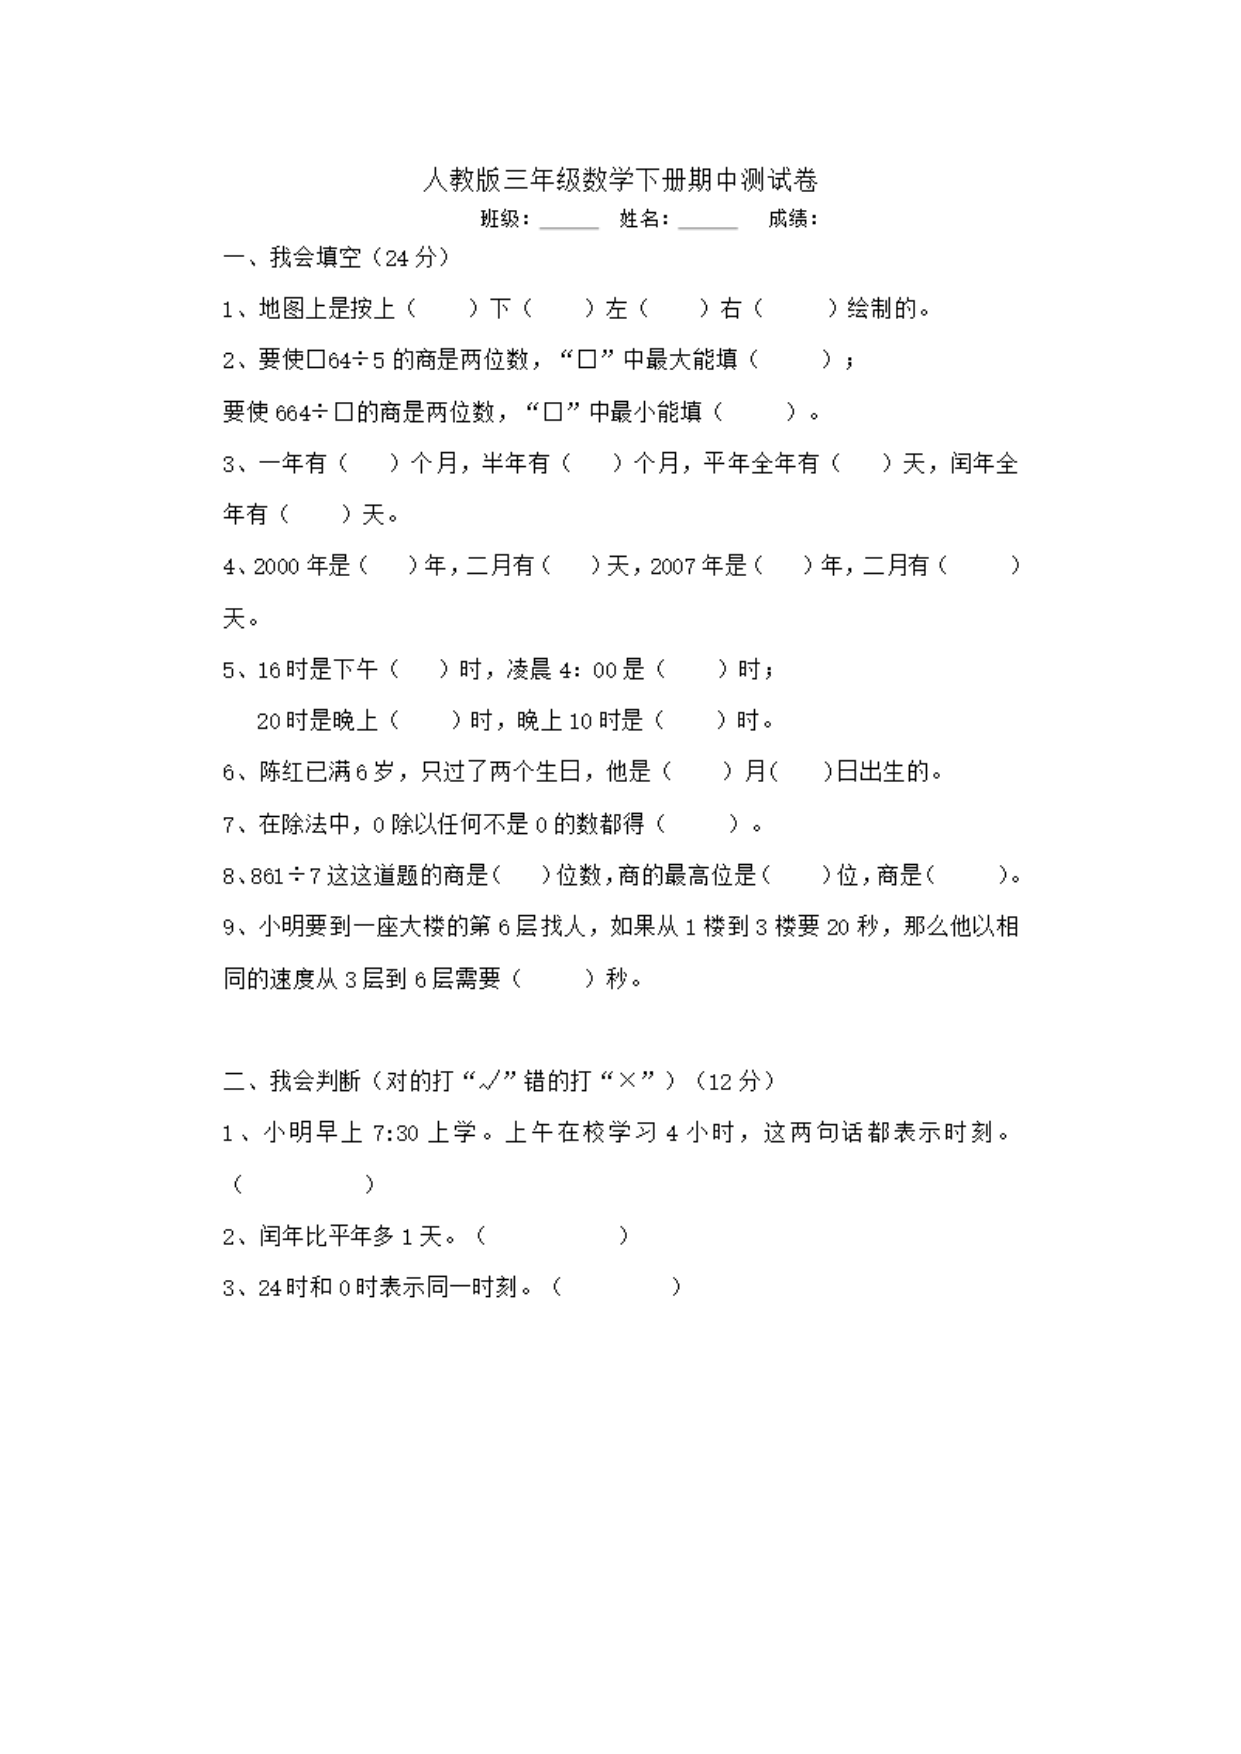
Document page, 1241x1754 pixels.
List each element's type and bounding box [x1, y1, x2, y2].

picture [187, 162, 1053, 1327]
